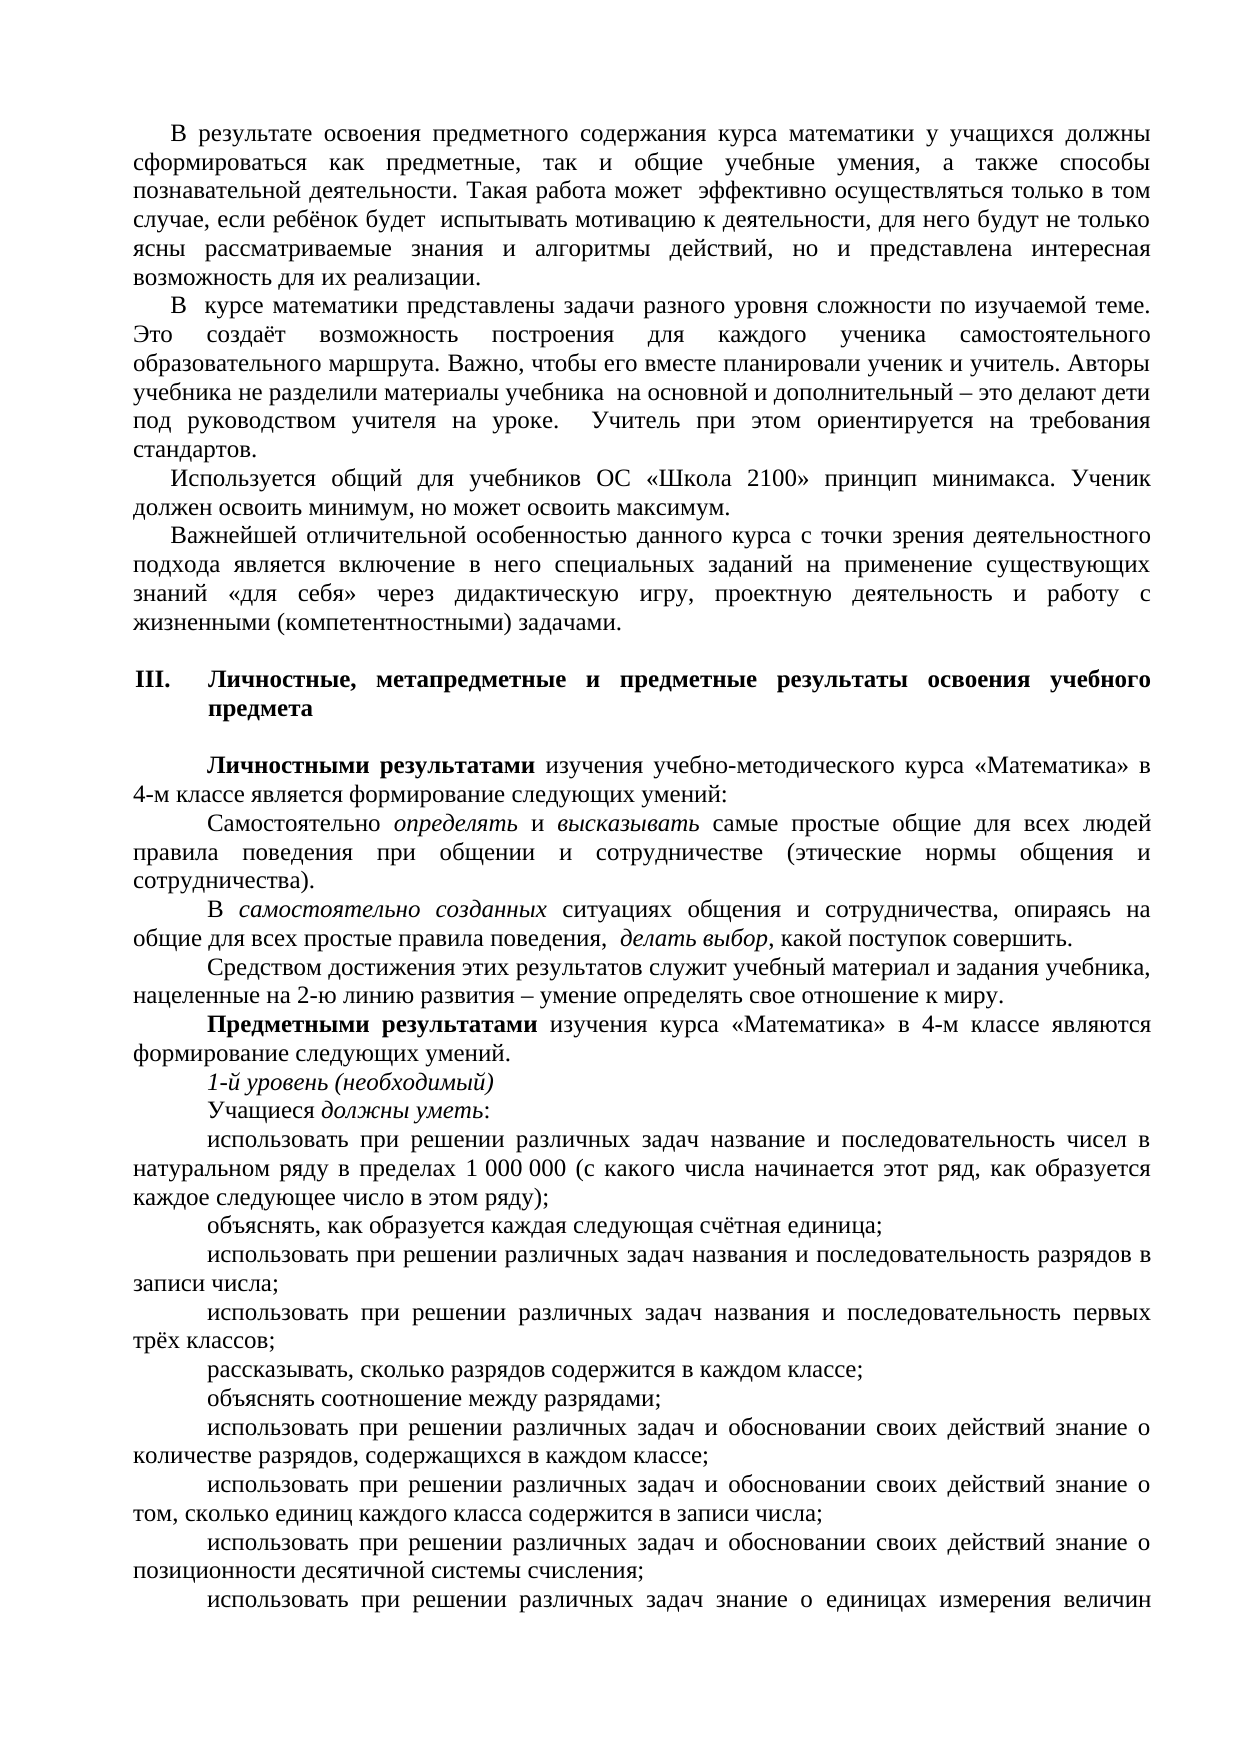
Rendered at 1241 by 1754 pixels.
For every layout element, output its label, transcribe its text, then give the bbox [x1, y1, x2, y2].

text 1-й уровень (необходимый) [133, 1067, 1152, 1096]
text использовать при решении различных задач и обосновании своих действий знание о позиционности десятичной системы счисления; [133, 1527, 1152, 1584]
text Важнейшей отличительной особенностью данного курса с точки зрения деятельностного подхода является включение в него специальных заданий на применение существующих знаний «для себя» через дидактическую игру, проектную деятельность и работу с жизненными (компетентностными) задачами. [133, 521, 1152, 636]
text Используется общий для учебников ОС «Школа 2100» принцип минимакса. Ученик должен освоить минимум, но может освоить максимум. [133, 463, 1152, 521]
text В самостоятельно созданных ситуациях общения и сотрудничества, опираясь на общие для всех простые правила поведения, делать выбор, какой поступок совершить. [133, 894, 1152, 952]
text использовать при решении различных задач и обосновании своих действий знание о том, сколько единиц каждого класса содержится в записи числа; [133, 1469, 1152, 1527]
text Самостоятельно определять и высказывать самые простые общие для всех людей правила поведения при общении и сотрудничестве (этические нормы общения и сотрудничества). [133, 808, 1152, 894]
text использовать при решении различных задач названия и последовательность разрядов в записи числа; [133, 1239, 1152, 1297]
text использовать при решении различных задач названия и последовательность первых трёх классов; [133, 1297, 1152, 1354]
text Личностными результатами изучения учебно-методического курса «Математика» в 4-м классе является формирование следующих умений: [133, 751, 1152, 808]
text В результате освоения предметного содержания курса математики у учащихся должны сформироваться как предметные, так и общие учебные умения, а также способы познавательной деятельности. Такая работа может эффективно осуществляться только в том случае, если ребёнок будет испытывать мотивацию к деятельности, для него будут не только ясны рассматриваемые знания и алгоритмы действий, но и представлена интересная возможность для их реализации. [133, 118, 1152, 291]
text объяснять соотношение между разрядами; [133, 1383, 1152, 1412]
text Учащиеся должны уметь: [133, 1096, 1152, 1124]
text объяснять, как образуется каждая следующая счётная единица; [133, 1211, 1152, 1239]
text использовать при решении различных задач название и последовательность чисел в натуральном ряду в пределах 1 000 000 (с какого числа начинается этот ряд, как образуется каждое следующее число в этом ряду); [133, 1124, 1152, 1211]
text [133, 1584, 1152, 1613]
text рассказывать, сколько разрядов содержится в каждом классе; [133, 1354, 1152, 1383]
text В курсе математики представлены задачи разного уровня сложности по изучаемой теме. Это создаёт возможность построения для каждого ученика самостоятельного образовательного маршрута. Важно, чтобы его вместе планировали ученик и учитель. Авторы учебника не разделили материалы учебника на основной и дополнительный – это делают дети под руководством учителя на уроке. Учитель при этом ориентируется на требования стандартов. [133, 291, 1152, 463]
text Предметными результатами изучения курса «Математика» в 4-м классе являются формирование следующих умений. [133, 1009, 1152, 1067]
text использовать при решении различных задач и обосновании своих действий знание о количестве разрядов, содержащихся в каждом классе; [133, 1412, 1152, 1469]
list Личностные, метапредметные и предметные результаты освоения учебного предмета [170, 664, 1152, 722]
text Средством достижения этих результатов служит учебный материал и задания учебника, нацеленные на 2-ю линию развития – умение определять свое отношение к миру. [133, 952, 1152, 1009]
